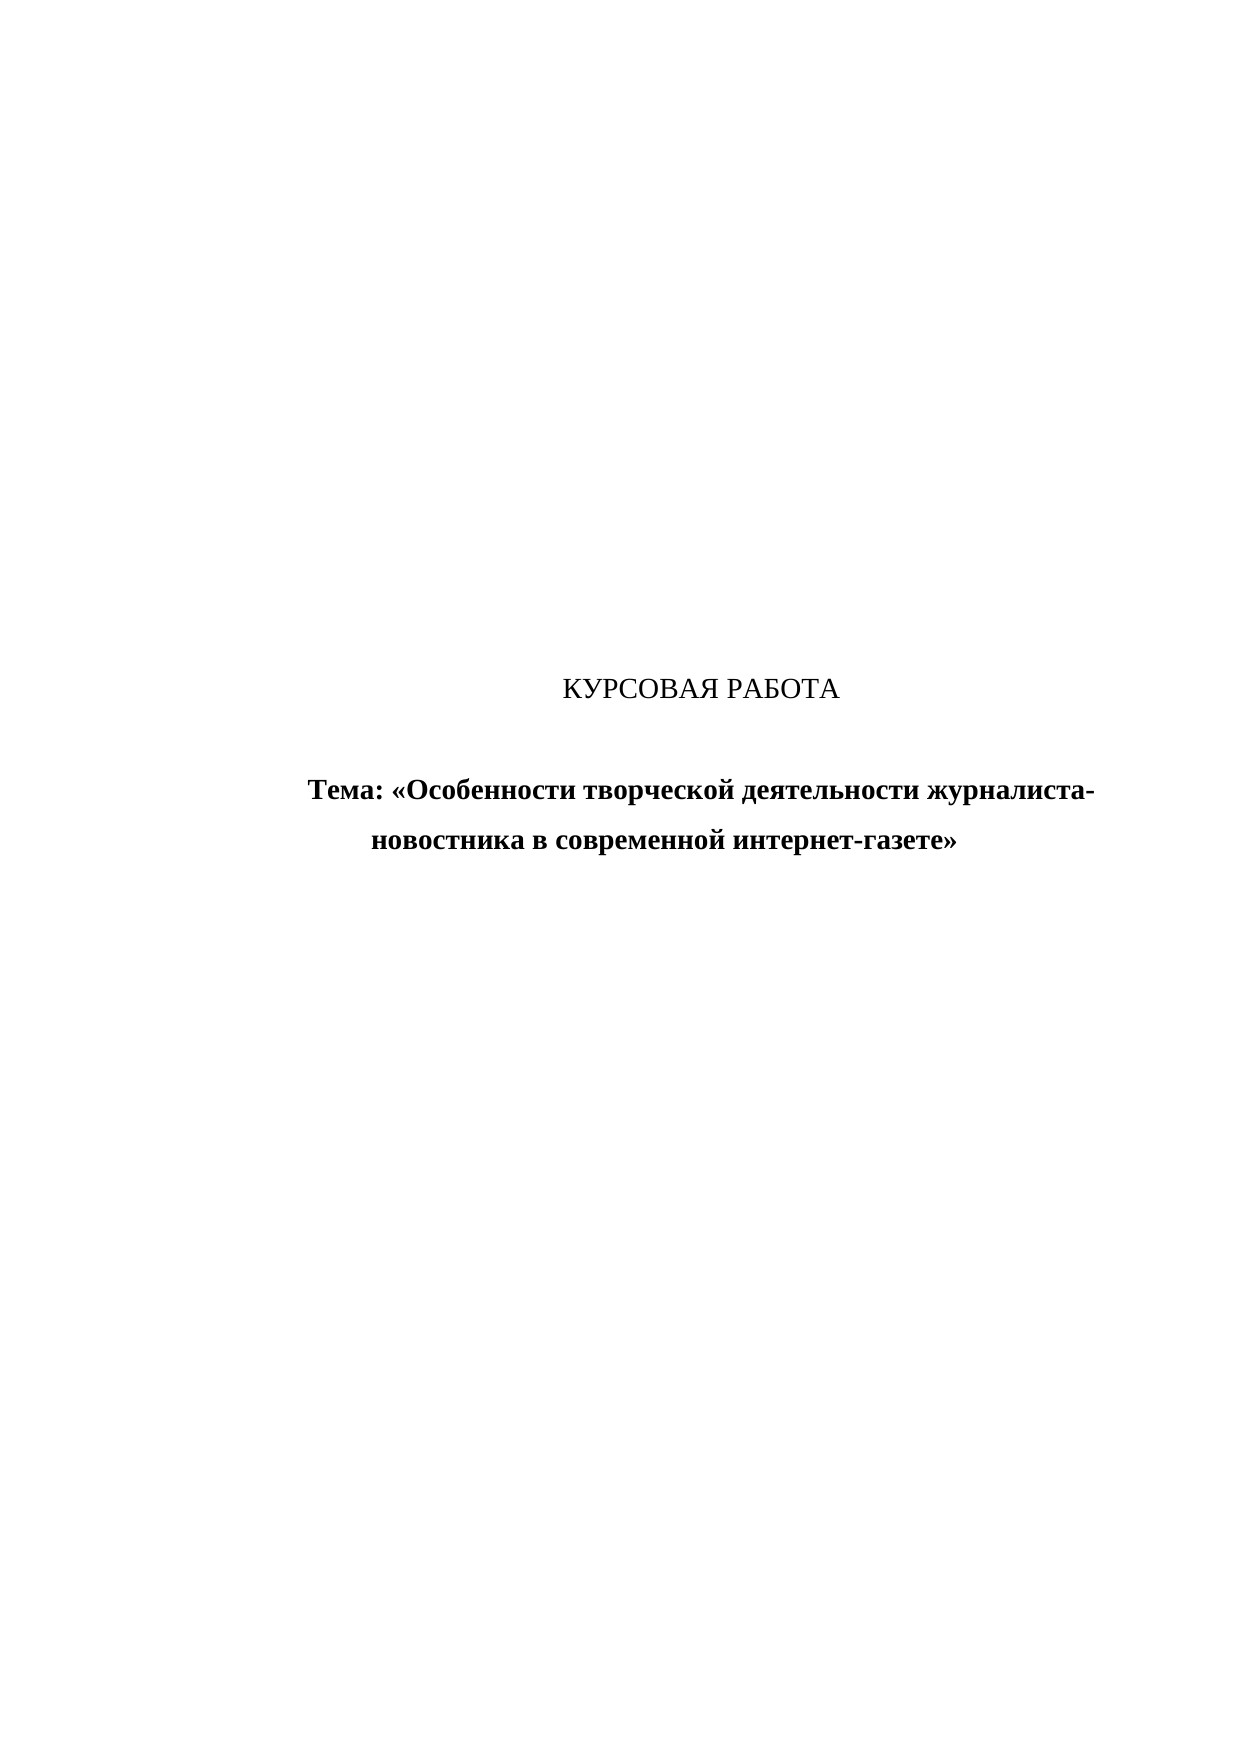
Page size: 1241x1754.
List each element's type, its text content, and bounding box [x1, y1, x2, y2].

text КУРСОВАЯ РАБОТА [177, 672, 1152, 705]
text Тема: «Особенности творческой деятельности журналиста-новостника в современной интернет-газете» [177, 772, 1152, 856]
